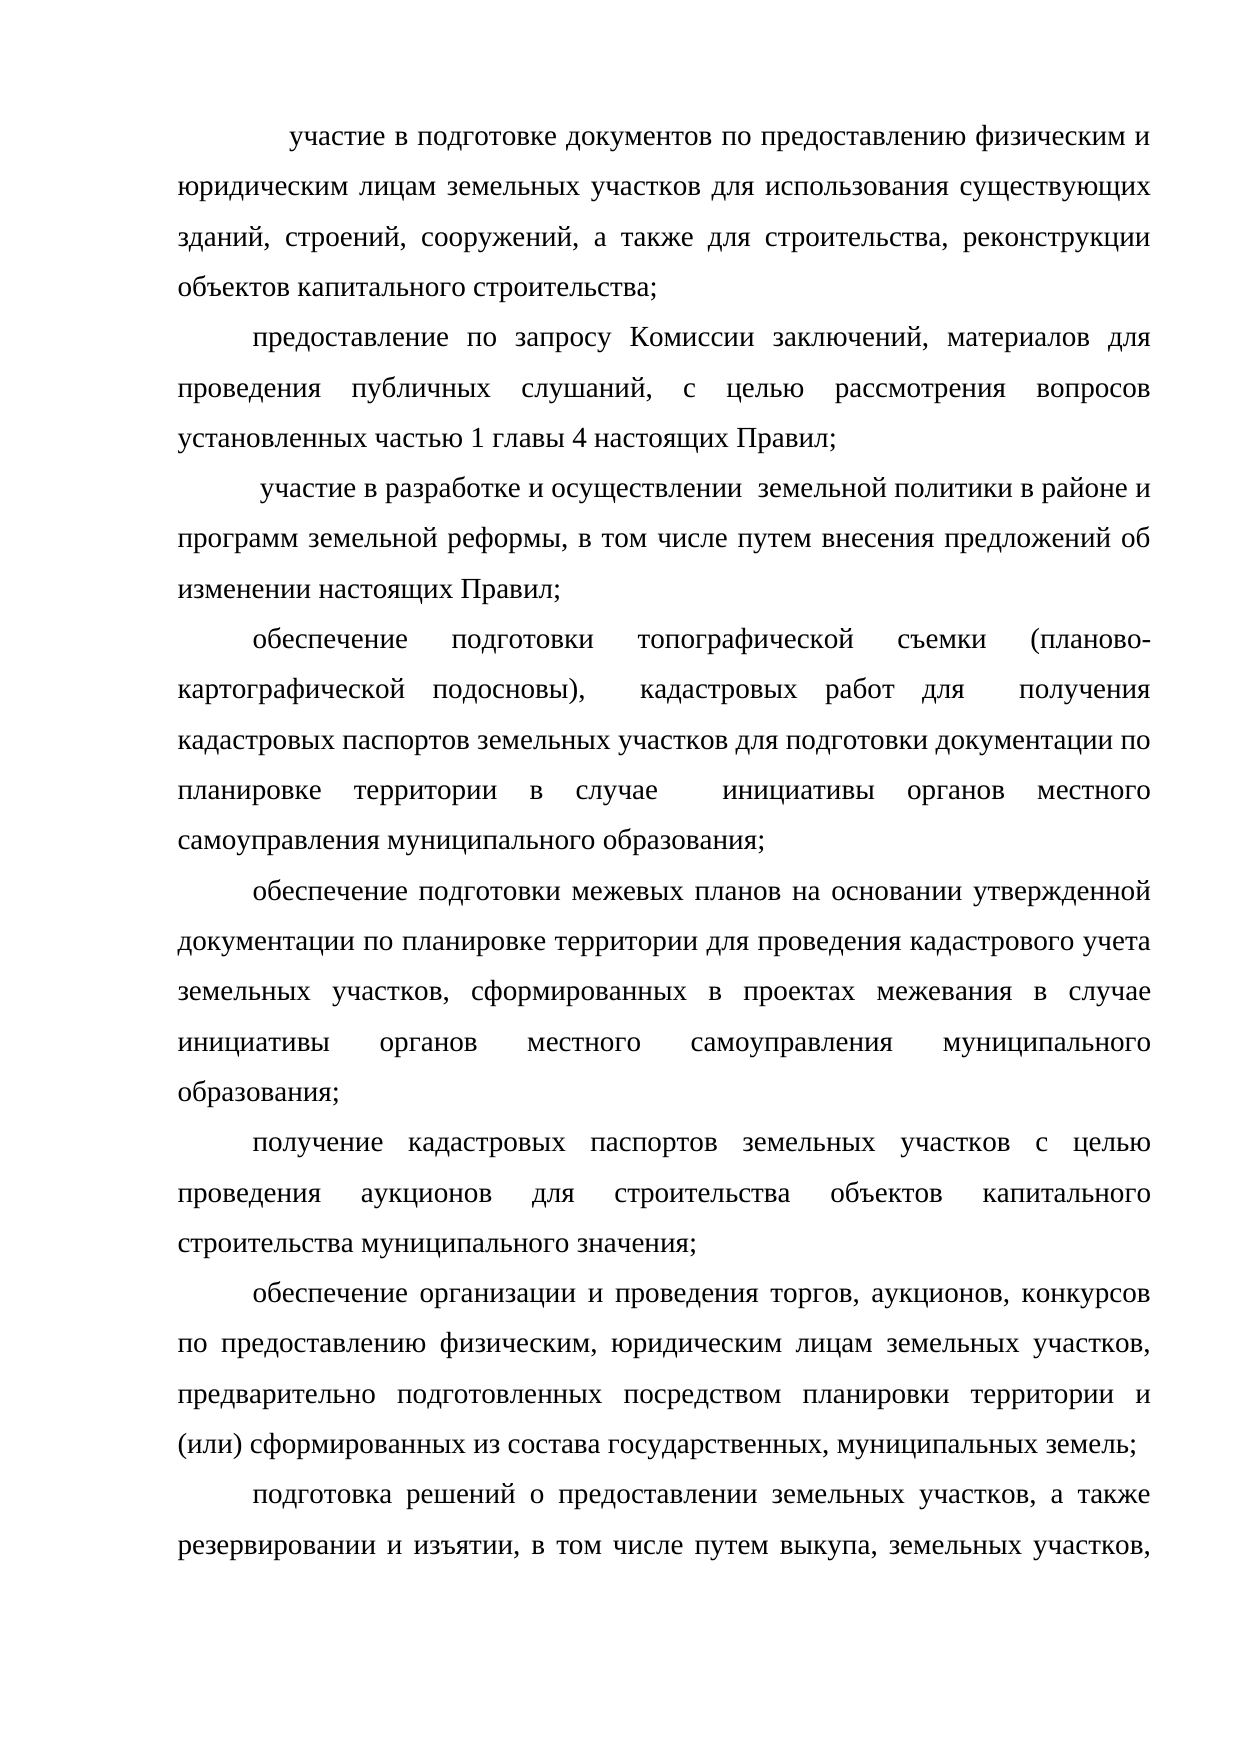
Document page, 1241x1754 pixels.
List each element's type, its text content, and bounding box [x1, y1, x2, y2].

text участие в подготовке документов по предоставлению физическим и юридическим лицам земельных участков для использования существующих зданий, строений, сооружений, а также для строительства, реконструкции объектов капитального строительства; [177, 118, 1152, 303]
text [177, 1477, 1152, 1560]
text обеспечение организации и проведения торгов, аукционов, конкурсов по предоставлению физическим, юридическим лицам земельных участков, предварительно подготовленных посредством планировки территории и (или) сформированных из состава государственных, муниципальных земель; [177, 1275, 1152, 1460]
text получение кадастровых паспортов земельных участков с целью проведения аукционов для строительства объектов капитального строительства муниципального значения; [177, 1124, 1152, 1258]
text предоставление по запросу Комиссии заключений, материалов для проведения публичных слушаний, с целью рассмотрения вопросов установленных частью 1 главы 4 настоящих Правил; [177, 319, 1152, 453]
text обеспечение подготовки топографической съемки (планово-картографической подосновы), кадастровых работ для получения кадастровых паспортов земельных участков для подготовки документации по планировке территории в случае инициативы органов местного самоуправления муниципального образования; [177, 621, 1152, 856]
text участие в разработке и осуществлении земельной политики в районе и программ земельной реформы, в том числе путем внесения предложений об изменении настоящих Правил; [177, 470, 1152, 604]
text обеспечение подготовки межевых планов на основании утвержденной документации по планировке территории для проведения кадастрового учета земельных участков, сформированных в проектах межевания в случае инициативы органов местного самоуправления муниципального образования; [177, 873, 1152, 1108]
